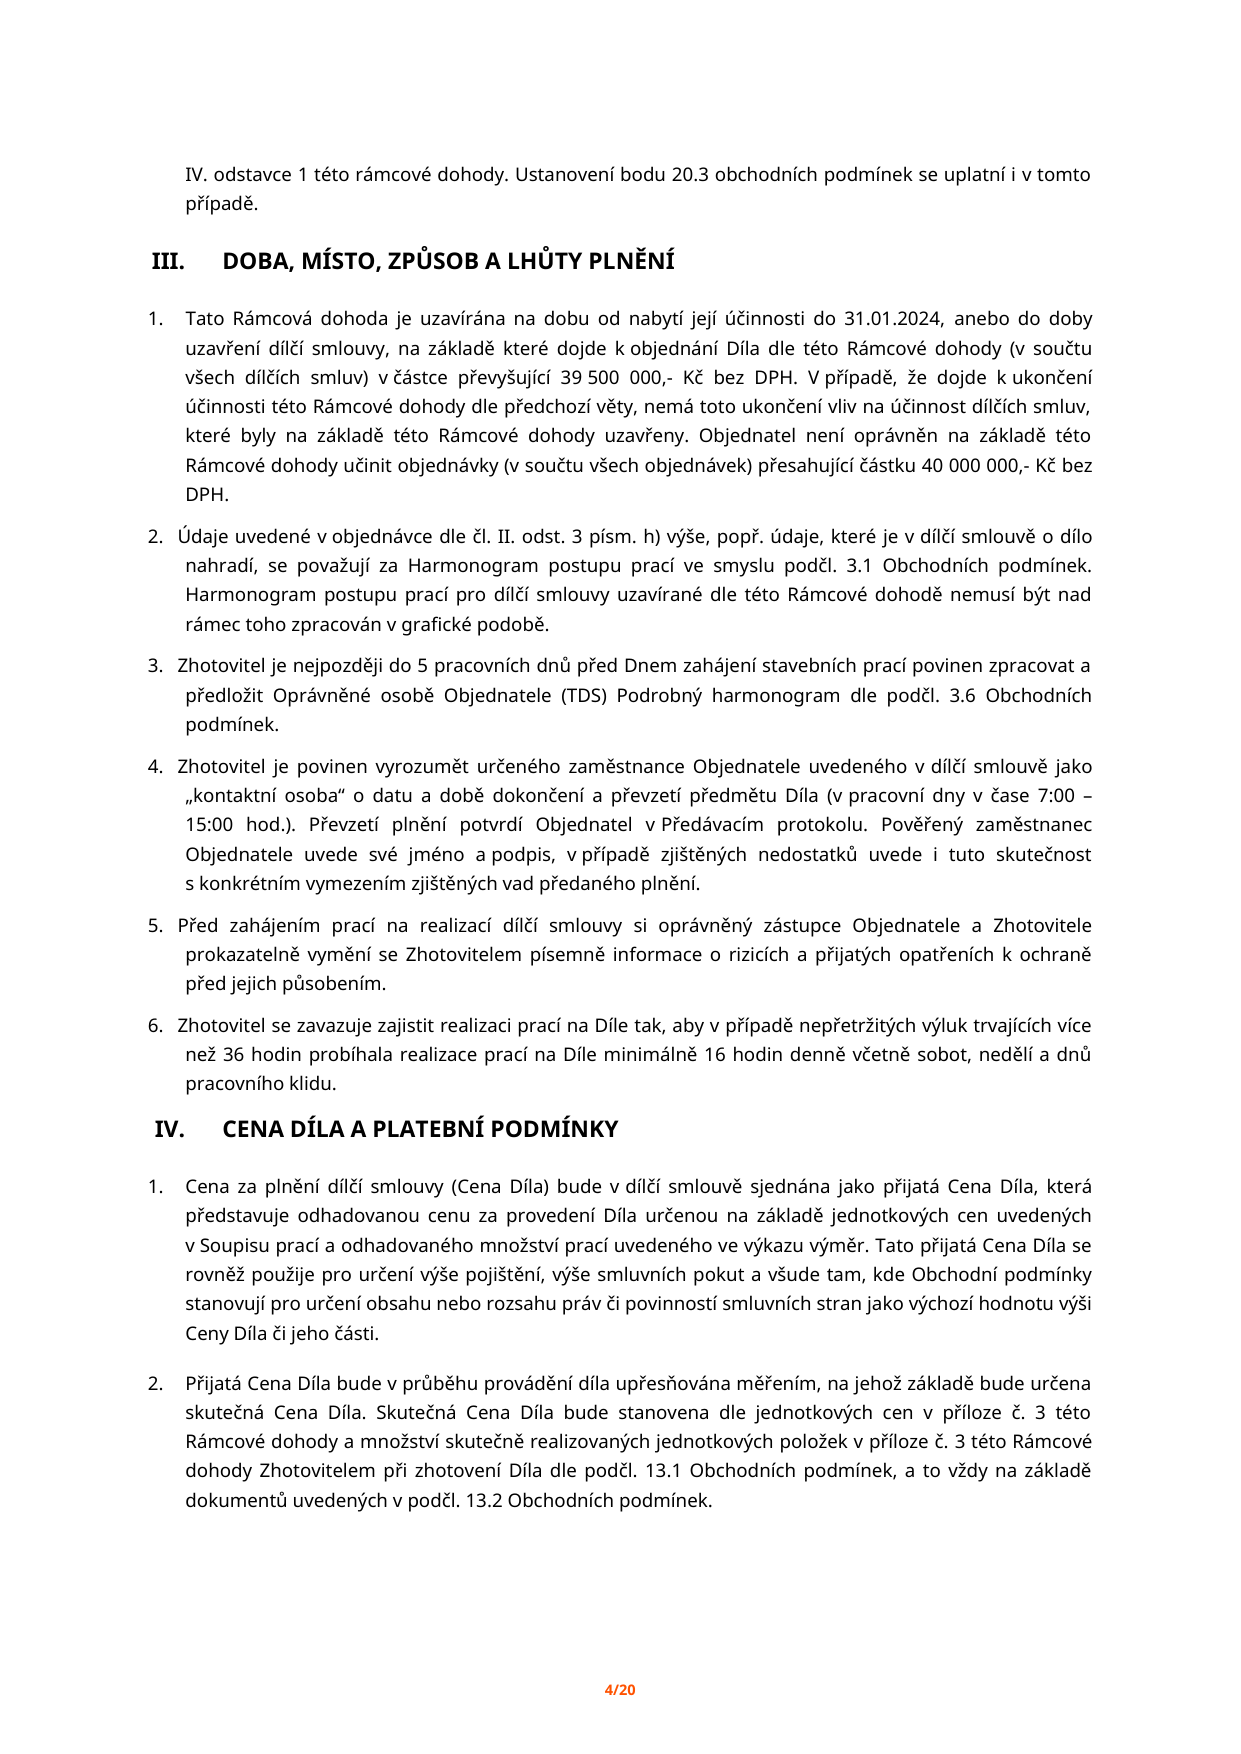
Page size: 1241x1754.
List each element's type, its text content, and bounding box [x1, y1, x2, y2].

text Před zahájením prací na realizací dílčí smlouvy si oprávněný zástupce Objednatele a Zhotovitele prokazatelně vymění se Zhotovitelem písemně informace o rizicích a přijatých opatřeních k ochraně před jejich působením. [148, 912, 1093, 996]
list Cena za plnění dílčí smlouvy (Cena Díla) bude v dílčí smlouvě sjednána jako přijatá Cena Díla, která představuje odhadovanou cenu za provedení Díla určenou na základě jednotkových cen uvedených v Soupisu prací a odhadovaného množství prací uvedeného ve výkazu výměr. Tato přijatá Cena Díla se rovněž použije pro určení výše pojištění, výše smluvních pokut a všude tam, kde Obchodní podmínky stanovují pro určení obsahu nebo rozsahu práv či povinností smluvních stran jako výchozí hodnotu výši Ceny Díla či jeho části. [148, 1173, 1093, 1345]
text Zhotovitel se zavazuje zajistit realizaci prací na Díle tak, aby v případě nepřetržitých výluk trvajících více než 36 hodin probíhala realizace prací na Díle minimálně 16 hodin denně včetně sobot, nedělí a dnů pracovního klidu. [148, 1012, 1093, 1096]
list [148, 161, 1093, 216]
text Údaje uvedené v objednávce dle čl. II. odst. 3 písm. h) výše, popř. údaje, které je v dílčí smlouvě o dílo nahradí, se považují za Harmonogram postupu prací ve smyslu podčl. 3.1 Obchodních podmínek. Harmonogram postupu prací pro dílčí smlouvy uzavírané dle této Rámcové dohodě nemusí být nad rámec toho zpracován v grafické podobě. [148, 523, 1093, 636]
text Zhotovitel je povinen vyrozumět určeného zaměstnance Objednatele uvedeného v dílčí smlouvě jako „kontaktní osoba“ o datu a době dokončení a převzetí předmětu Díla (v pracovní dny v čase 7:00 – 15:00 hod.). Převzetí plnění potvrdí Objednatel v Předávacím protokolu. Pověřený zaměstnanec Objednatele uvede své jméno a podpis, v případě zjištěných nedostatků uvede i tuto skutečnost s konkrétním vymezením zjištěných vad předaného plnění. [148, 753, 1093, 896]
list Tato Rámcová dohoda je uzavírána na dobu od nabytí její účinnosti do 31.01.2024, anebo do doby uzavření dílčí smlouvy, na základě které dojde k objednání Díla dle této Rámcové dohody (v součtu všech dílčích smluv) v částce převyšující 39 500 000,- Kč bez DPH. V případě, že dojde k ukončení účinnosti této Rámcové dohody dle předchozí věty, nemá toto ukončení vliv na účinnost dílčích smluv, které byly na základě této Rámcové dohody uzavřeny. Objednatel není oprávněn na základě této Rámcové dohody učinit objednávky (v součtu všech objednávek) přesahující částku 40 000 000,- Kč bez DPH. [148, 306, 1093, 507]
list Přijatá Cena Díla bude v průběhu provádění díla upřesňována měřením, na jehož základě bude určena skutečná Cena Díla. Skutečná Cena Díla bude stanovena dle jednotkových cen v příloze č. 3 této Rámcové dohody a množství skutečně realizovaných jednotkových položek v příloze č. 3 této Rámcové dohody Zhotovitelem při zhotovení Díla dle podčl. 13.1 Obchodních podmínek, a to vždy na základě dokumentů uvedených v podčl. 13.2 Obchodních podmínek. [148, 1370, 1093, 1512]
list CENA DÍLA A PLATEBNÍ PODMÍNKY [185, 1112, 1093, 1144]
text Zhotovitel je nejpozději do 5 pracovních dnů před Dnem zahájení stavebních prací povinen zpracovat a předložit Oprávněné osobě Objednatele (TDS) Podrobný harmonogram dle podčl. 3.6 Obchodních podmínek. [148, 653, 1093, 737]
list DOBA, MÍSTO, ZPŮSOB A LHŮTY PLNĚNÍ [185, 245, 1093, 276]
